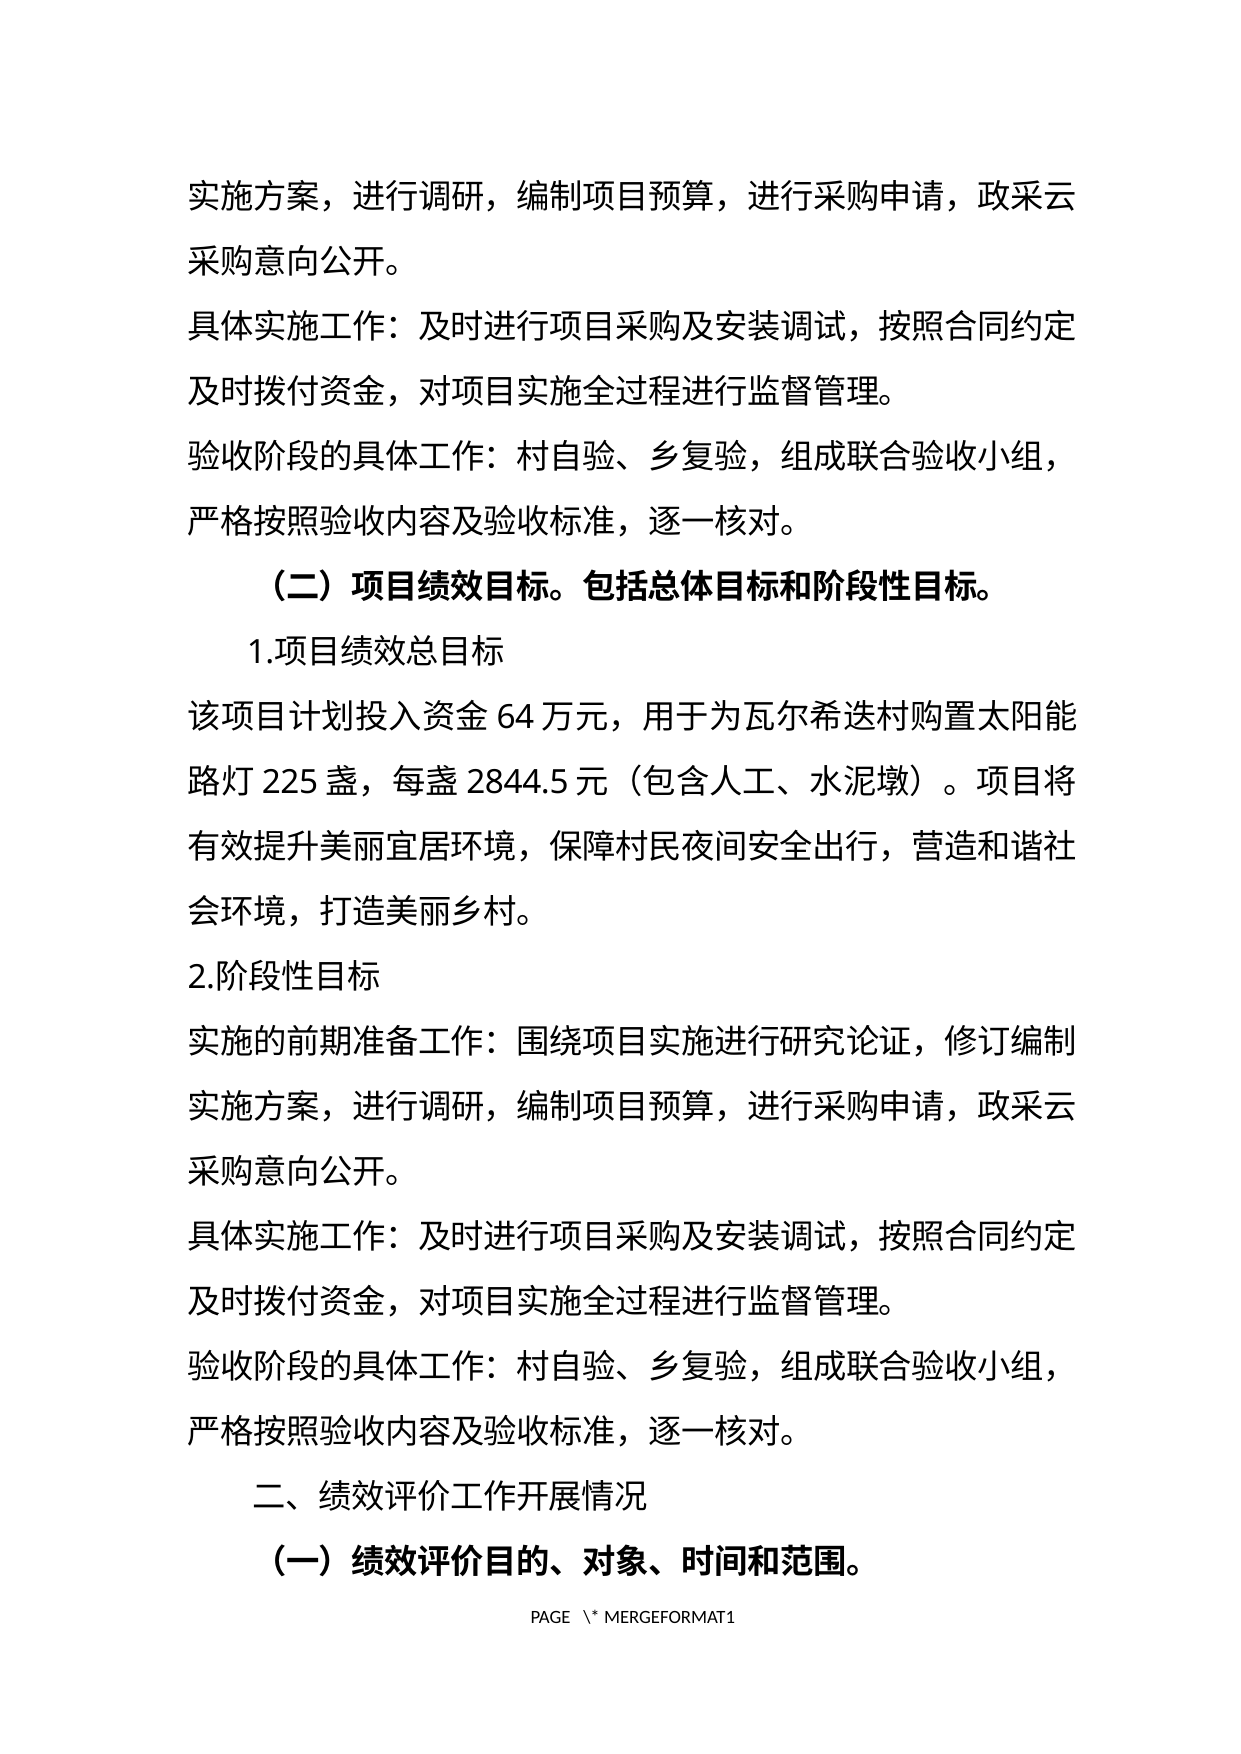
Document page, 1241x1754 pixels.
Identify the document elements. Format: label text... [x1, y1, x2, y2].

text （一）绩效评价目的、对象、时间和范围。 [187, 1527, 1078, 1592]
text 1.项目绩效总目标 该项目计划投入资金64万元，用于为瓦尔希迭村购置太阳能路灯225盏，每盏2844.5元（包含人工、水泥墩）。项目将有效提升美丽宜居环境，保障村民夜间安全出行，营造和谐社会环境，打造美丽乡村。 2.阶段性目标 实施的前期准备工作：围绕项目实施进行研究论证，修订编制实施方案，进行调研，编制项目预算，进行采购申请，政采云采购意向公开。 具体实施工作：及时进行项目采购及安装调试，按照合同约定及时拨付资金，对项目实施全过程进行监督管理。 验收阶段的具体工作：村自验、乡复验，组成联合验收小组，严格按照验收内容及验收标准，逐一核对。 [187, 617, 1078, 1462]
text （二）项目绩效目标。包括总体目标和阶段性目标。 [187, 552, 1078, 617]
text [187, 162, 1078, 552]
text 二、绩效评价工作开展情况 [187, 1462, 1078, 1527]
